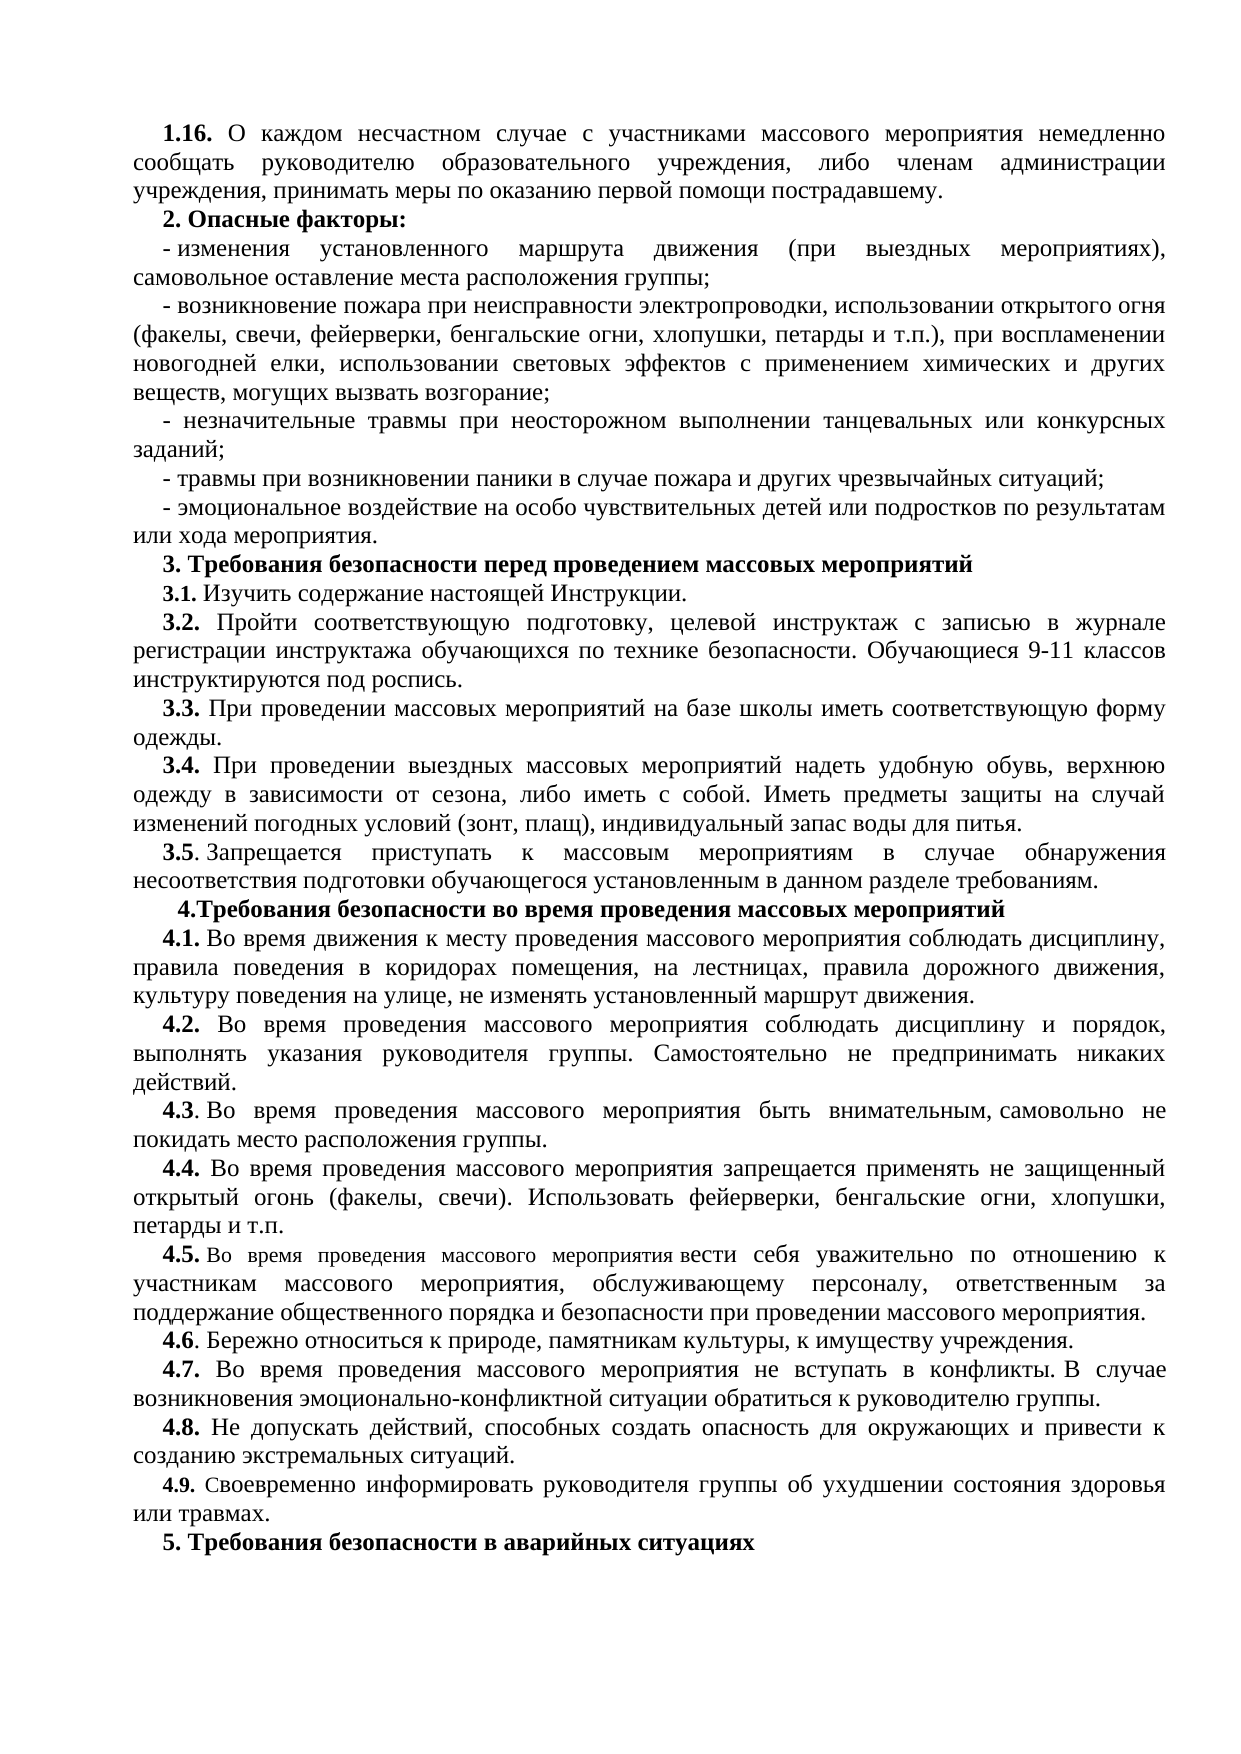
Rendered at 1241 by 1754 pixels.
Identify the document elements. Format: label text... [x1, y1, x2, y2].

text 3.5. Запрещается приступать к массовым мероприятиям в случае обнаружения несоответствия подготовки обучающегося установленным в данном разделе требованиям. [133, 837, 1167, 894]
text 4.Требования безопасности во время проведения массовых мероприятий [133, 894, 1167, 923]
text - незначительные травмы при неосторожном выполнении танцевальных или конкурсных заданий; [133, 406, 1167, 463]
text 4.3. Во время проведения массового мероприятия быть внимательным, самовольно не покидать место расположения группы. [133, 1096, 1167, 1153]
text 4.9. Своевременно информировать руководителя группы об ухудшении состояния здоровья или травмах. [133, 1469, 1167, 1527]
text 5. Требования безопасности в аварийных ситуациях [133, 1527, 1167, 1556]
text - эмоциональное воздействие на особо чувствительных детей или подростков по результатам или хода мероприятия. [133, 492, 1167, 549]
text 4.7. Во время проведения массового мероприятия не вступать в конфликты. В случае возникновения эмоционально-конфликтной ситуации обратиться к руководителю группы. [133, 1354, 1167, 1412]
text 3.2. Пройти соответствующую подготовку, целевой инструктаж с записью в журнале регистрации инструктажа обучающихся по технике безопасности. Обучающиеся 9-11 классов инструктируются под роспись. [133, 607, 1167, 693]
text 4.1. Во время движения к месту проведения массового мероприятия соблюдать дисциплину, правила поведения в коридорах помещения, на лестницах, правила дорожного движения, культуру поведения на улице, не изменять установленный маршрут движения. [133, 923, 1167, 1009]
text 3.1. Изучить содержание настоящей Инструкции. [133, 578, 1167, 607]
text 4.2. Во время проведения массового мероприятия соблюдать дисциплину и порядок, выполнять указания руководителя группы. Самостоятельно не предпринимать никаких действий. [133, 1009, 1167, 1096]
text 3.4. При проведении выездных массовых мероприятий надеть удобную обувь, верхнюю одежду в зависимости от сезона, либо иметь с собой. Иметь предметы защиты на случай изменений погодных условий (зонт, плащ), индивидуальный запас воды для питья. [133, 751, 1167, 837]
text 3.3. При проведении массовых мероприятий на базе школы иметь соответствующую форму одежды. [133, 693, 1167, 751]
text 4.4. Во время проведения массового мероприятия запрещается применять не защищенный открытый огонь (факелы, свечи). Использовать фейерверки, бенгальские огни, хлопушки, петарды и т.п. [133, 1153, 1167, 1239]
text 1.16. О каждом несчастном случае с участниками массового мероприятия немедленно сообщать руководителю образовательного учреждения, либо членам администрации учреждения, принимать меры по оказанию первой помощи пострадавшему. [133, 118, 1167, 204]
text - возникновение пожара при неисправности электропроводки, использовании открытого огня (факелы, свечи, фейерверки, бенгальские огни, хлопушки, петарды и т.п.), при воспламенении новогодней елки, использовании световых эффектов с применением химических и других веществ, могущих вызвать возгорание; [133, 291, 1167, 406]
text 3. Требования безопасности перед проведением массовых мероприятий [133, 549, 1167, 578]
text - изменения установленного маршрута движения (при выездных мероприятиях), самовольное оставление места расположения группы; [133, 233, 1167, 291]
text - травмы при возникновении паники в случае пожара и других чрезвычайных ситуаций; [133, 463, 1167, 492]
text 4.8. Не допускать действий, способных создать опасность для окружающих и привести к созданию экстремальных ситуаций. [133, 1412, 1167, 1469]
text 2. Опасные факторы: [133, 204, 1167, 233]
text 4.5. Во время проведения массового мероприятия вести себя уважительно по отношению к участникам массового мероприятия, обслуживающему персоналу, ответственным за поддержание общественного порядка и безопасности при проведении массового мероприятия. [133, 1239, 1167, 1326]
text 4.6. Бережно относиться к природе, памятникам культуры, к имуществу учреждения. [133, 1326, 1167, 1354]
